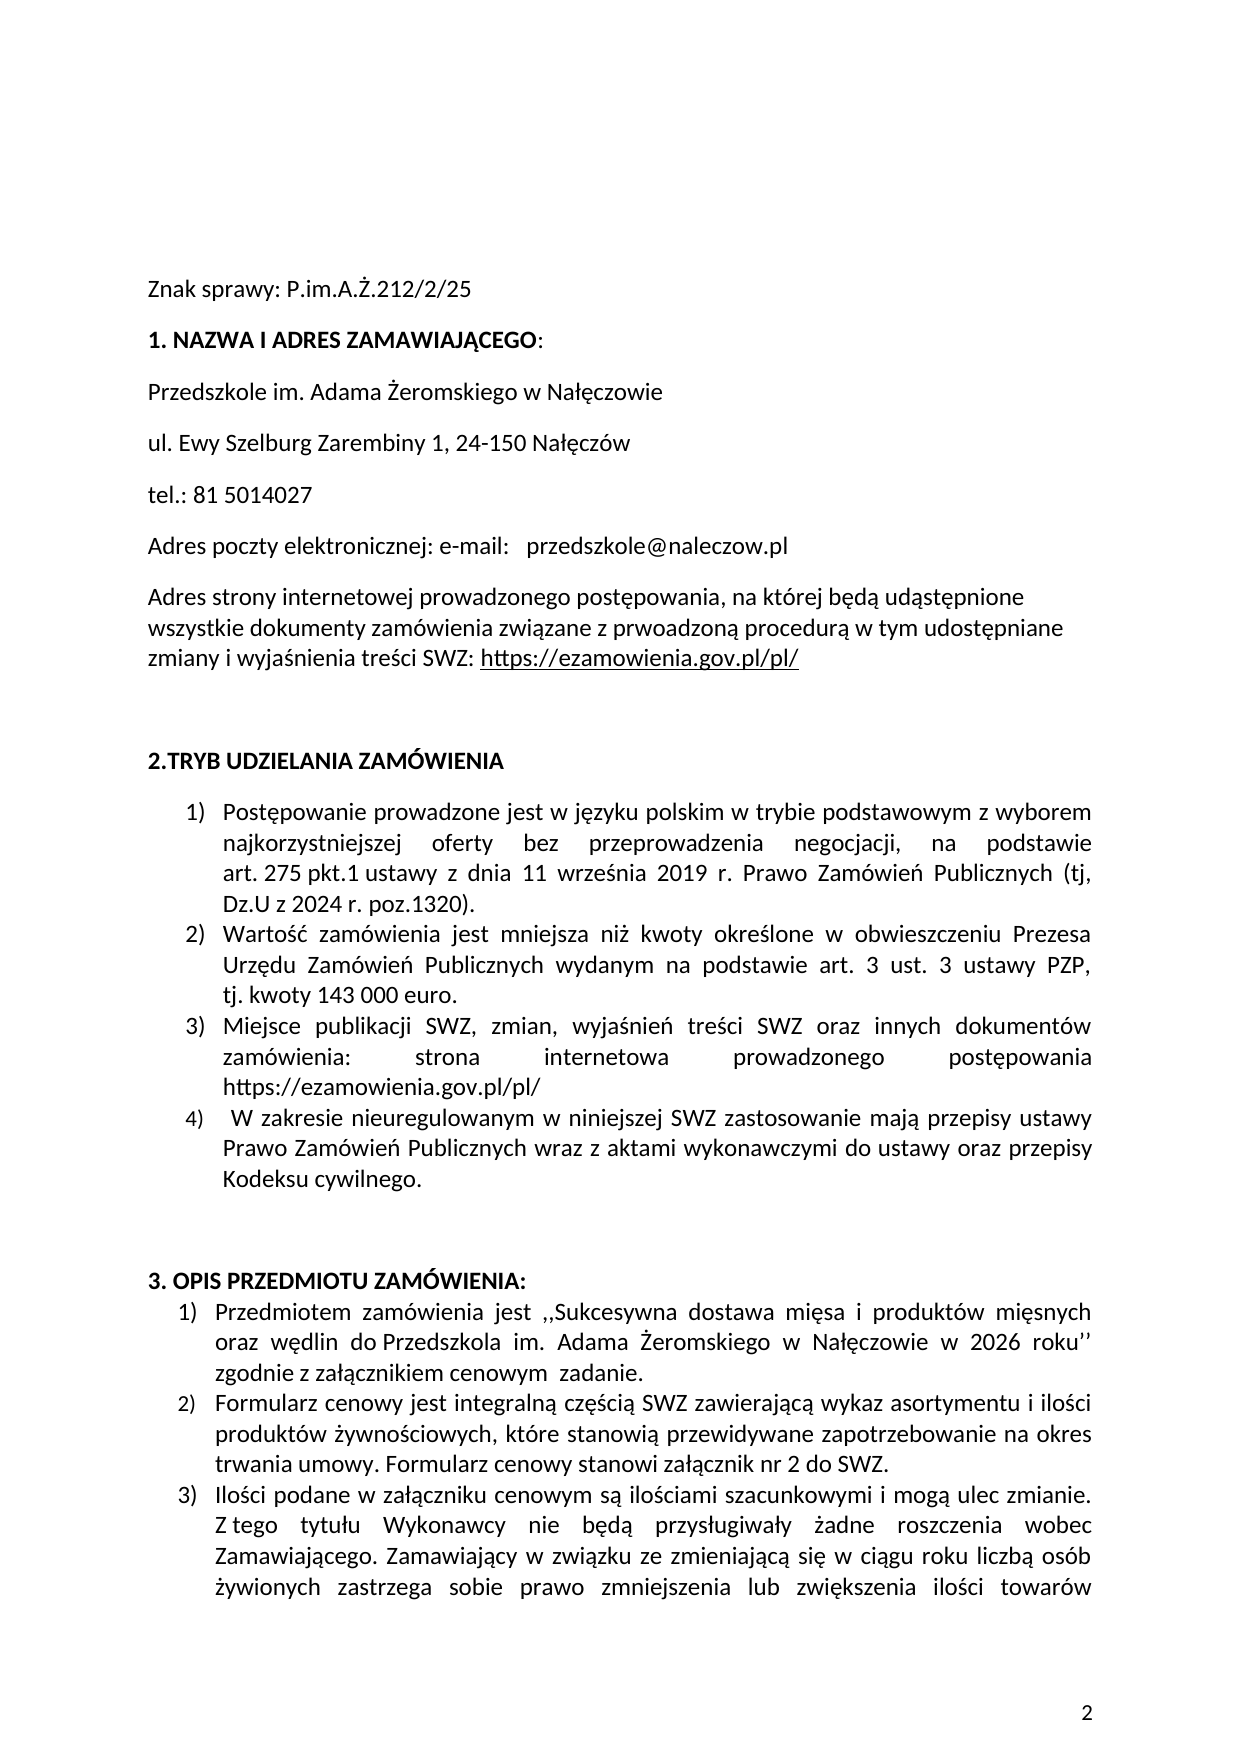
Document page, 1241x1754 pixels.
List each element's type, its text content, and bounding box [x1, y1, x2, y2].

list Postępowanie prowadzone jest w języku polskim w trybie podstawowym z wyborem najkorzystniejszej oferty bez przeprowadzenia negocjacji, na podstawie art. 275 pkt.1 ustawy z dnia 11 września 2019 r. Prawo Zamówień Publicznych (tj, Dz.U z 2024 r. poz.1320). [185, 797, 1093, 919]
text tel.: 81 5014027 [148, 479, 1093, 509]
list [177, 1479, 1093, 1601]
text 2.TRYB UDZIELANIA ZAMÓWIENIA [148, 745, 1093, 776]
text 3. OPIS PRZEDMIOTU ZAMÓWIENIA: [148, 1266, 1093, 1296]
list W zakresie nieuregulowanym w niniejszej SWZ zastosowanie mają przepisy ustawy Prawo Zamówień Publicznych wraz z aktami wykonawczymi do ustawy oraz przepisy Kodeksu cywilnego. [185, 1102, 1093, 1193]
text ul. Ewy Szelburg Zarembiny 1, 24-150 Nałęczów [148, 427, 1093, 458]
text 1. NAZWA I ADRES ZAMAWIAJĄCEGO: [148, 325, 1093, 355]
text Adres poczty elektronicznej: e-mail: przedszkole@naleczow.pl [148, 530, 1093, 561]
text Adres strony internetowej prowadzonego postępowania, na której będą udąstępnione wszystkie dokumenty zamówienia związane z prwoadzoną procedurą w tym udostępniane zmiany i wyjaśnienia treści SWZ: https://ezamowienia.gov.pl/pl/ [148, 581, 1093, 673]
list Formularz cenowy jest integralną częścią SWZ zawierającą wykaz asortymentu i ilości produktów żywnościowych, które stanowią przewidywane zapotrzebowanie na okres trwania umowy. Formularz cenowy stanowi załącznik nr 2 do SWZ. [177, 1388, 1093, 1479]
list Miejsce publikacji SWZ, zmian, wyjaśnień treści SWZ oraz innych dokumentów zamówienia: strona internetowa prowadzonego postępowania https://ezamowienia.gov.pl/pl/ [185, 1010, 1093, 1102]
list Wartość zamówienia jest mniejsza niż kwoty określone w obwieszczeniu Prezesa Urzędu Zamówień Publicznych wydanym na podstawie art. 3 ust. 3 ustawy PZP, tj. kwoty 143 000 euro. [185, 919, 1093, 1010]
list Przedmiotem zamówienia jest ,,Sukcesywna dostawa mięsa i produktów mięsnych oraz wędlin do Przedszkola im. Adama Żeromskiego w Nałęczowie w 2026 roku’’ zgodnie z załącznikiem cenowym zadanie. [177, 1296, 1093, 1388]
text Przedszkole im. Adama Żeromskiego w Nałęczowie [148, 376, 1093, 407]
text Znak sprawy: P.im.A.Ż.212/2/25 [148, 273, 1093, 304]
